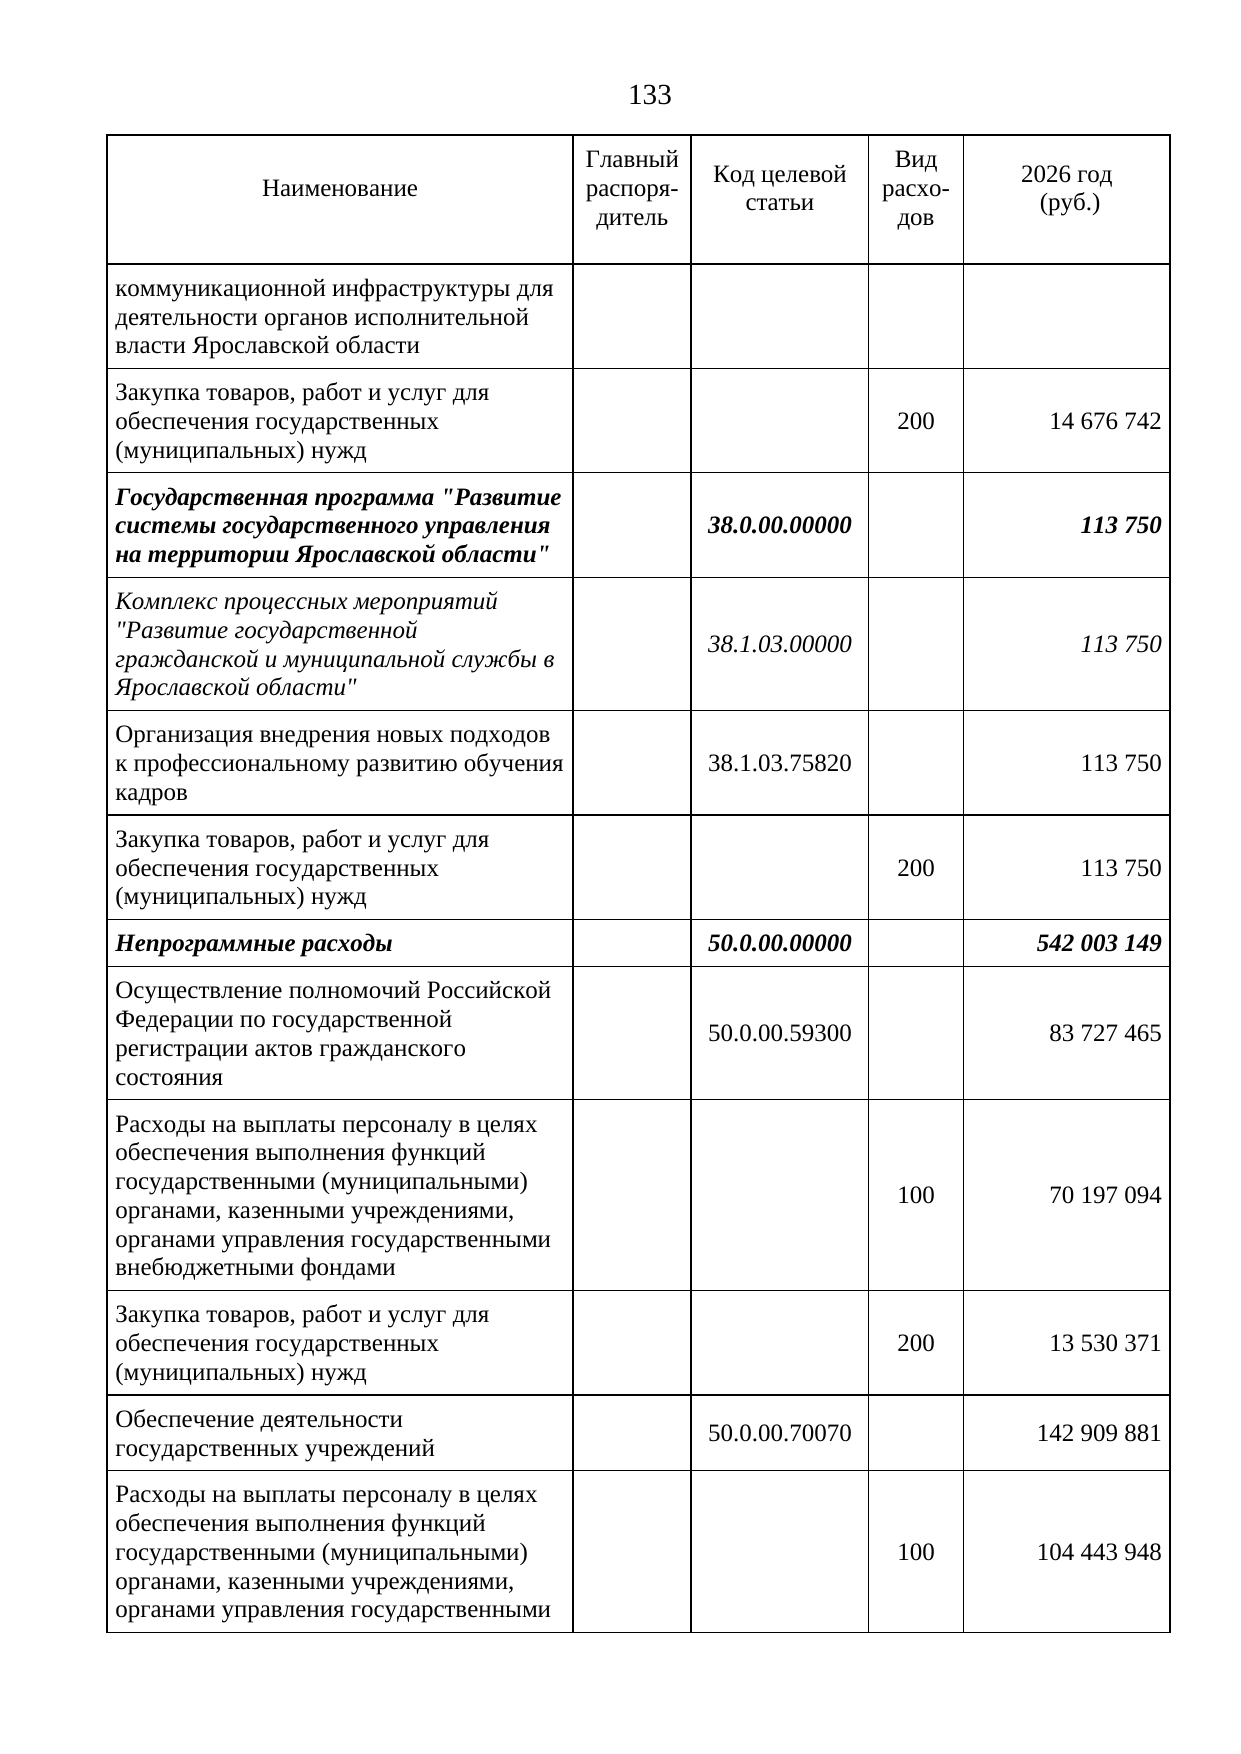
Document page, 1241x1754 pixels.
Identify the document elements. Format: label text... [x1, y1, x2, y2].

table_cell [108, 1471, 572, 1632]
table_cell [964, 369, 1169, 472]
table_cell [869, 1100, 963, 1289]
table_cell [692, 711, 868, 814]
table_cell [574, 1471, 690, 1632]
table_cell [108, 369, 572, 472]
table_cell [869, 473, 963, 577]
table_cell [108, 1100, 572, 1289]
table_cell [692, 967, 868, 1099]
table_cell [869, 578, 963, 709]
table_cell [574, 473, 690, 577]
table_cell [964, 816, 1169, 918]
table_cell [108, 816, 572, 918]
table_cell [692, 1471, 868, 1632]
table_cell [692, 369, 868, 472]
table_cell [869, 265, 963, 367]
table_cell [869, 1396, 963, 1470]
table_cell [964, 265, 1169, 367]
table_header Код целевой статьи [692, 136, 868, 263]
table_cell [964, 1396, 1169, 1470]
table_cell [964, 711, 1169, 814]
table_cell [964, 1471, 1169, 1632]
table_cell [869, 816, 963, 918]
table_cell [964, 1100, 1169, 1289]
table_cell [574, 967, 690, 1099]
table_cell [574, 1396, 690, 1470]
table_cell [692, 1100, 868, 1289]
table_header Вид расхо- дов [869, 136, 963, 263]
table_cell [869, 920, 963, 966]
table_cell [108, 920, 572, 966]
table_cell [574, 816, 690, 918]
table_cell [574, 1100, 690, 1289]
table_header Наименование [108, 136, 572, 263]
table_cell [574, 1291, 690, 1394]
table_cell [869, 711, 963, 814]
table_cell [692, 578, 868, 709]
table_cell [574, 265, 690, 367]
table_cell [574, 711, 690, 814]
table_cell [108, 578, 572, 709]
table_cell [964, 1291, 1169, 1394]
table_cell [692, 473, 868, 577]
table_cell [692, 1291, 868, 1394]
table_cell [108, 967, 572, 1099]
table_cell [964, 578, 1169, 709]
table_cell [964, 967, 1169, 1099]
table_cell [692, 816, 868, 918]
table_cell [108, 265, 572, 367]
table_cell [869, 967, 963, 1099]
table_header 2026 год (руб.) [964, 136, 1169, 263]
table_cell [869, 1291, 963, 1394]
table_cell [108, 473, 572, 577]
table_header Главный распоря-дитель [574, 136, 690, 263]
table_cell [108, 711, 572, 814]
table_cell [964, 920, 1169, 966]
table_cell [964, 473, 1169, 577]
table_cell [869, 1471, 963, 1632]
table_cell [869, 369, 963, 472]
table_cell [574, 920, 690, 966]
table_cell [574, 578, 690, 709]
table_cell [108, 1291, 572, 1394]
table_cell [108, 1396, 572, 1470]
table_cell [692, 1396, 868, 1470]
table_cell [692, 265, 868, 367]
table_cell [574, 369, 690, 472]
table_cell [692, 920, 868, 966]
